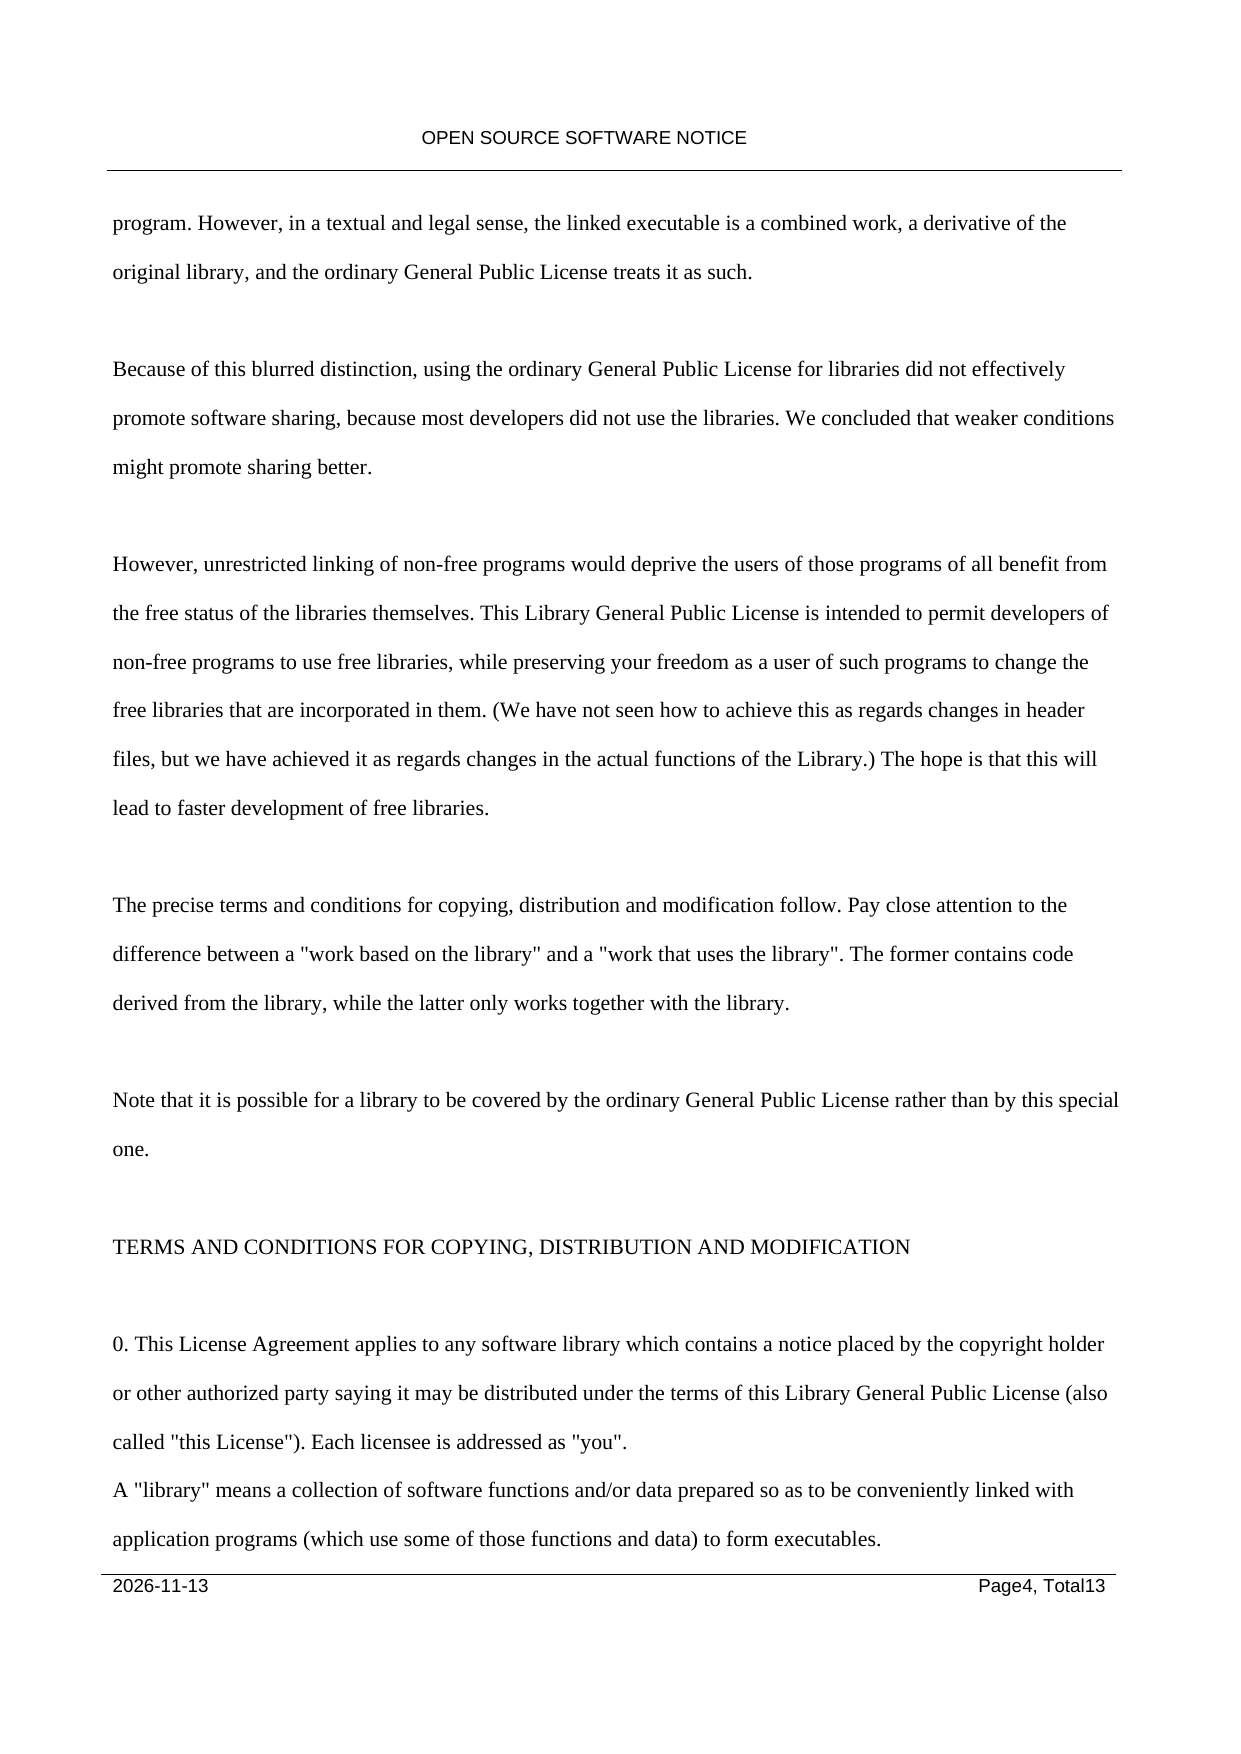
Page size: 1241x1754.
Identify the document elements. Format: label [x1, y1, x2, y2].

text [112, 206, 1128, 1555]
